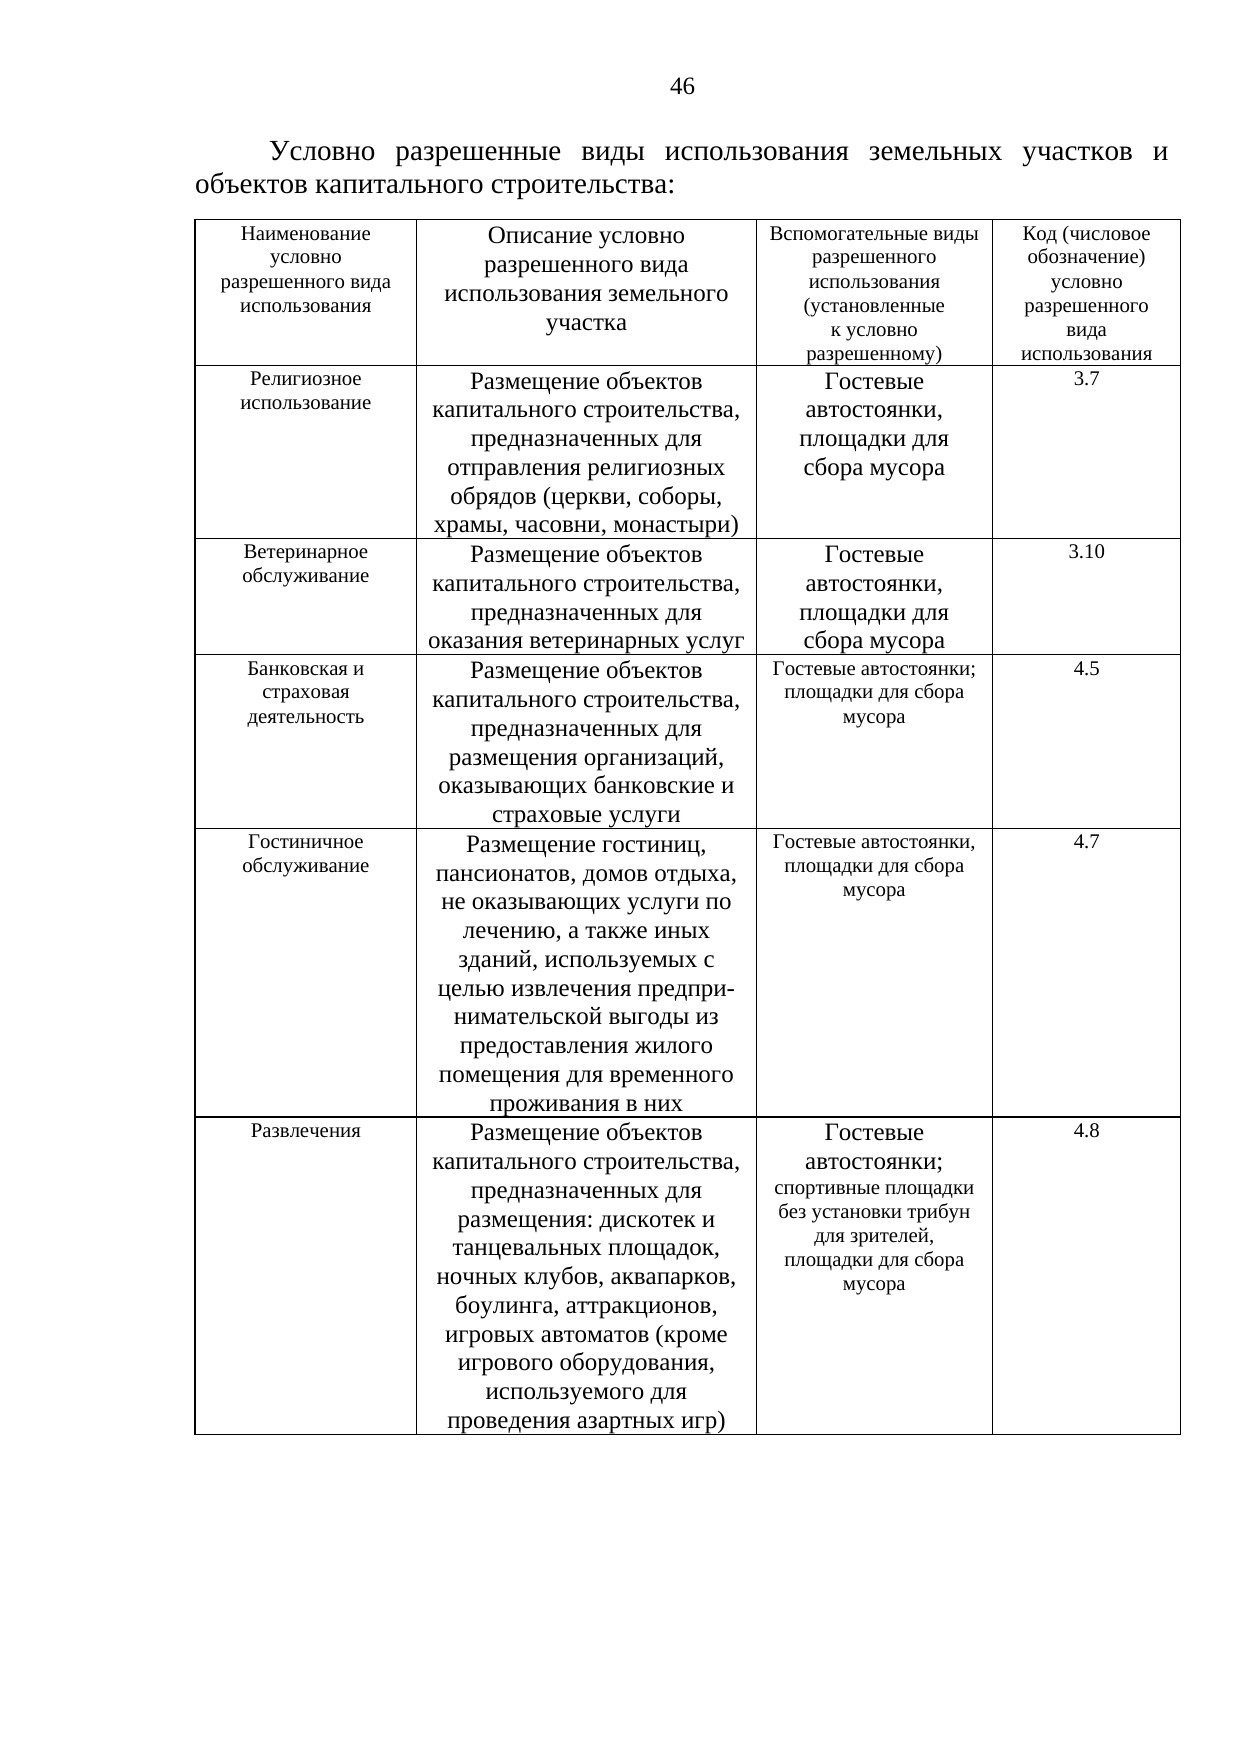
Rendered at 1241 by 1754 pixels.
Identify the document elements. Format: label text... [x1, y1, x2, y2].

table_header Код (числовое обозначение) условно разрешенного вида использования [993, 220, 1180, 365]
table_cell Размещение объектов капитального строительства, предназначенных для размещения организаций, оказывающих банковские и страховые услуги [417, 655, 756, 828]
table_header Наименование условно разрешенного вида использования [196, 220, 416, 365]
table_cell 3.10 [993, 539, 1180, 654]
table_cell 4.8 [993, 1118, 1180, 1434]
table_cell Гостевые автостоянки, площадки для сбора мусора [757, 366, 992, 538]
table_cell Развлечения [196, 1118, 416, 1434]
table_cell Гостевые автостоянки, площадки для сбора мусора [757, 829, 992, 1116]
table_cell Гостевые автостоянки, площадки для сбора мусора [757, 539, 992, 654]
table_cell Ветеринарное обслуживание [196, 539, 416, 654]
table_cell Гостевые автостоянки; спортивные площадки без установки трибун для зрителей, площадки для сбора мусора [757, 1118, 992, 1434]
table_header Описание условно разрешенного вида использования земельного участка [417, 220, 756, 365]
table_cell Гостиничное обслуживание [196, 829, 416, 1116]
table_cell 4.5 [993, 655, 1180, 828]
table_cell Размещение объектов капитального строительства, предназначенных для размещения: дискотек и танцевальных площадок, ночных клубов, аквапарков, боулинга, аттракционов, игровых автоматов (кроме игрового оборудования, используемого для проведения азартных игр) [417, 1118, 756, 1434]
table_cell Банковская и страховая деятельность [196, 655, 416, 828]
table_cell Гостевые автостоянки; площадки для сбора мусора [757, 655, 992, 828]
table_cell Размещение объектов капитального строительства, предназначенных для отправления религиозных обрядов (церкви, соборы, храмы, часовни, монастыри) [417, 366, 756, 538]
table_cell 3.7 [993, 366, 1180, 538]
table_cell Размещение объектов капитального строительства, предназначенных для оказания ветеринарных услуг [417, 539, 756, 654]
table_cell Размещение гостиниц, пансионатов, домов отдыха, не оказывающих услуги по лечению, а также иных зданий, используемых с целью извлечения предпри-нимательской выгоды из предоставления жилого помещения для временного проживания в них [417, 829, 756, 1116]
table_cell 4.7 [993, 829, 1180, 1116]
table_cell Религиозное использование [196, 366, 416, 538]
text Условно разрешенные виды использования земельных участков и объектов капитального строительства: [195, 133, 1169, 200]
text 46 [195, 71, 1169, 99]
table_header Вспомогательные виды разрешенного использования (установленные к условно разрешенному) [757, 220, 992, 365]
